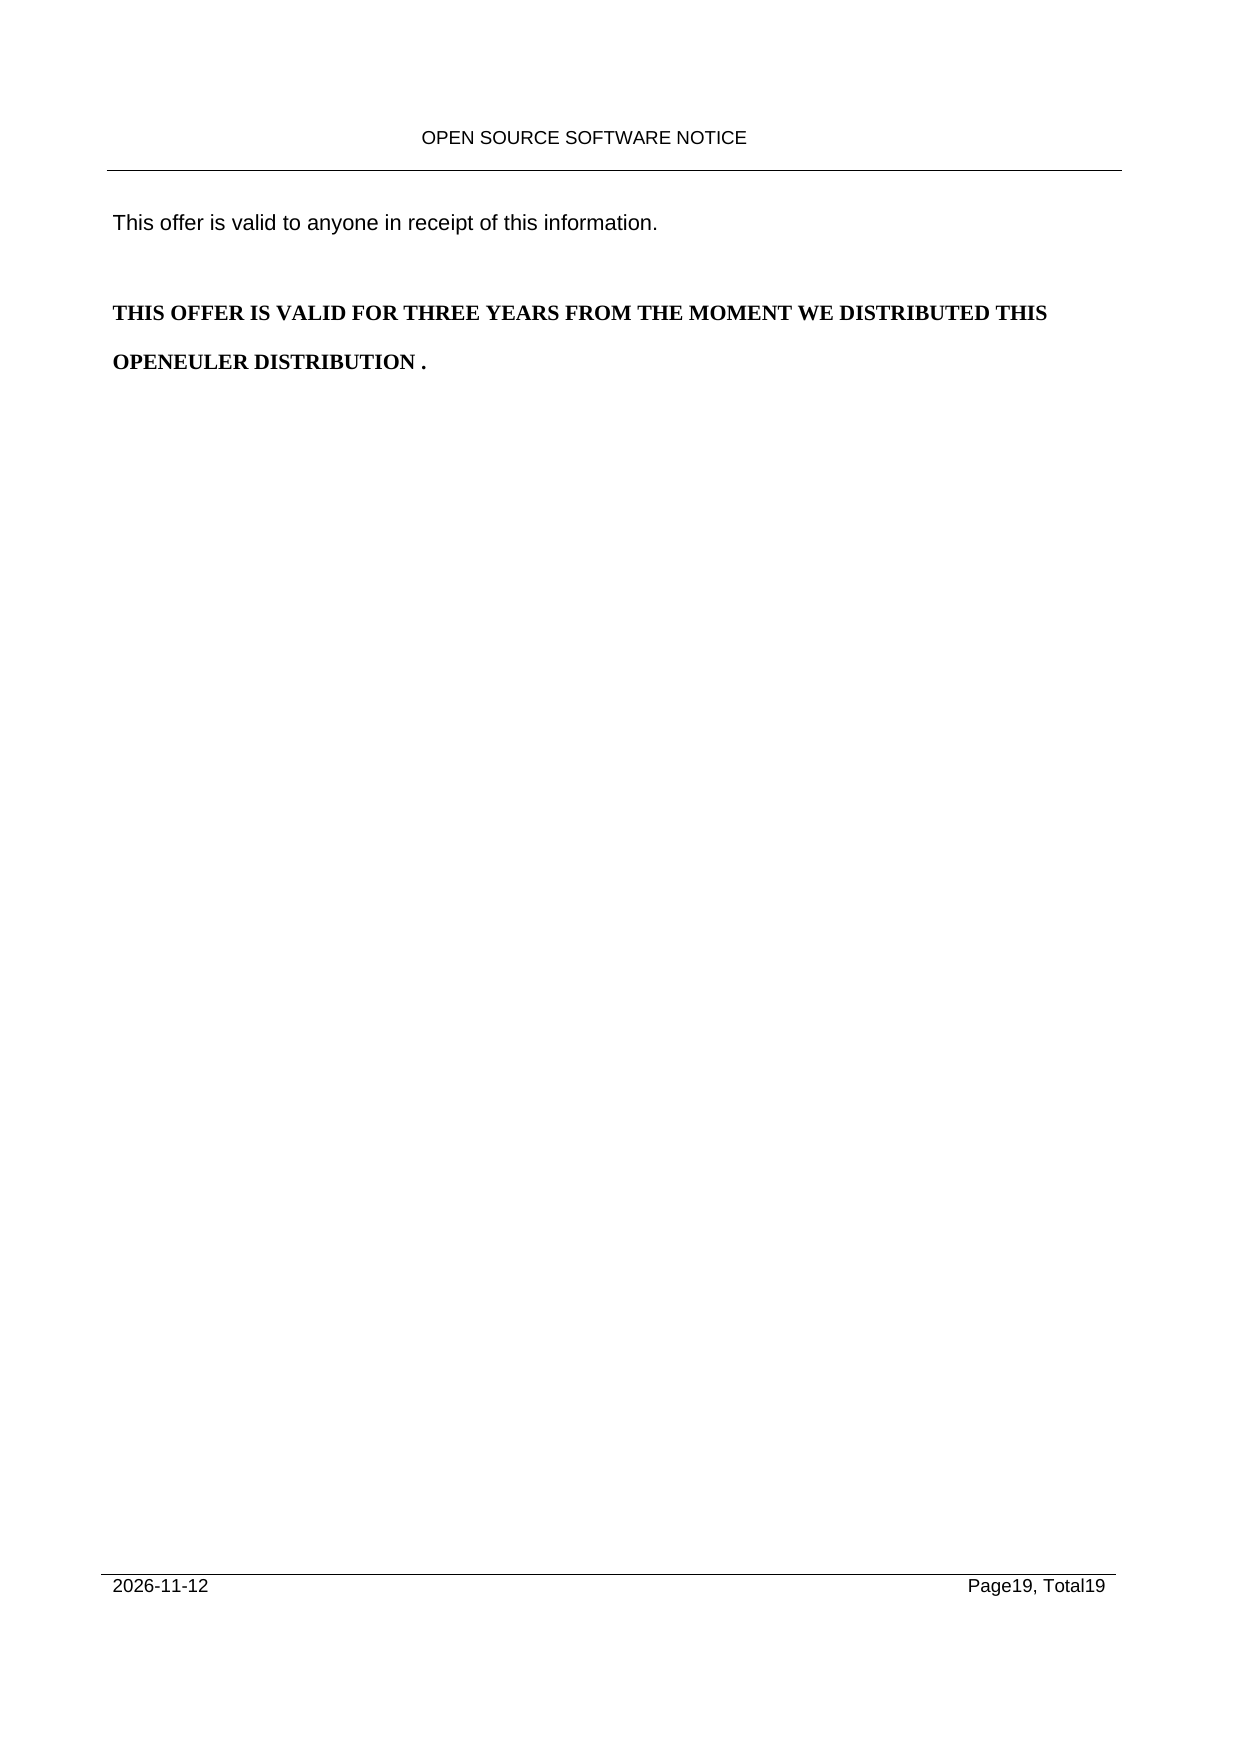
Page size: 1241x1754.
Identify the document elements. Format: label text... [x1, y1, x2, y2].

text This offer is valid to anyone in receipt of this information. [112, 206, 1128, 239]
text THIS OFFER IS VALID FOR THREE YEARS FROM THE MOMENT WE DISTRIBUTED THIS OPENEULER DISTRIBUTION . [112, 297, 1128, 378]
